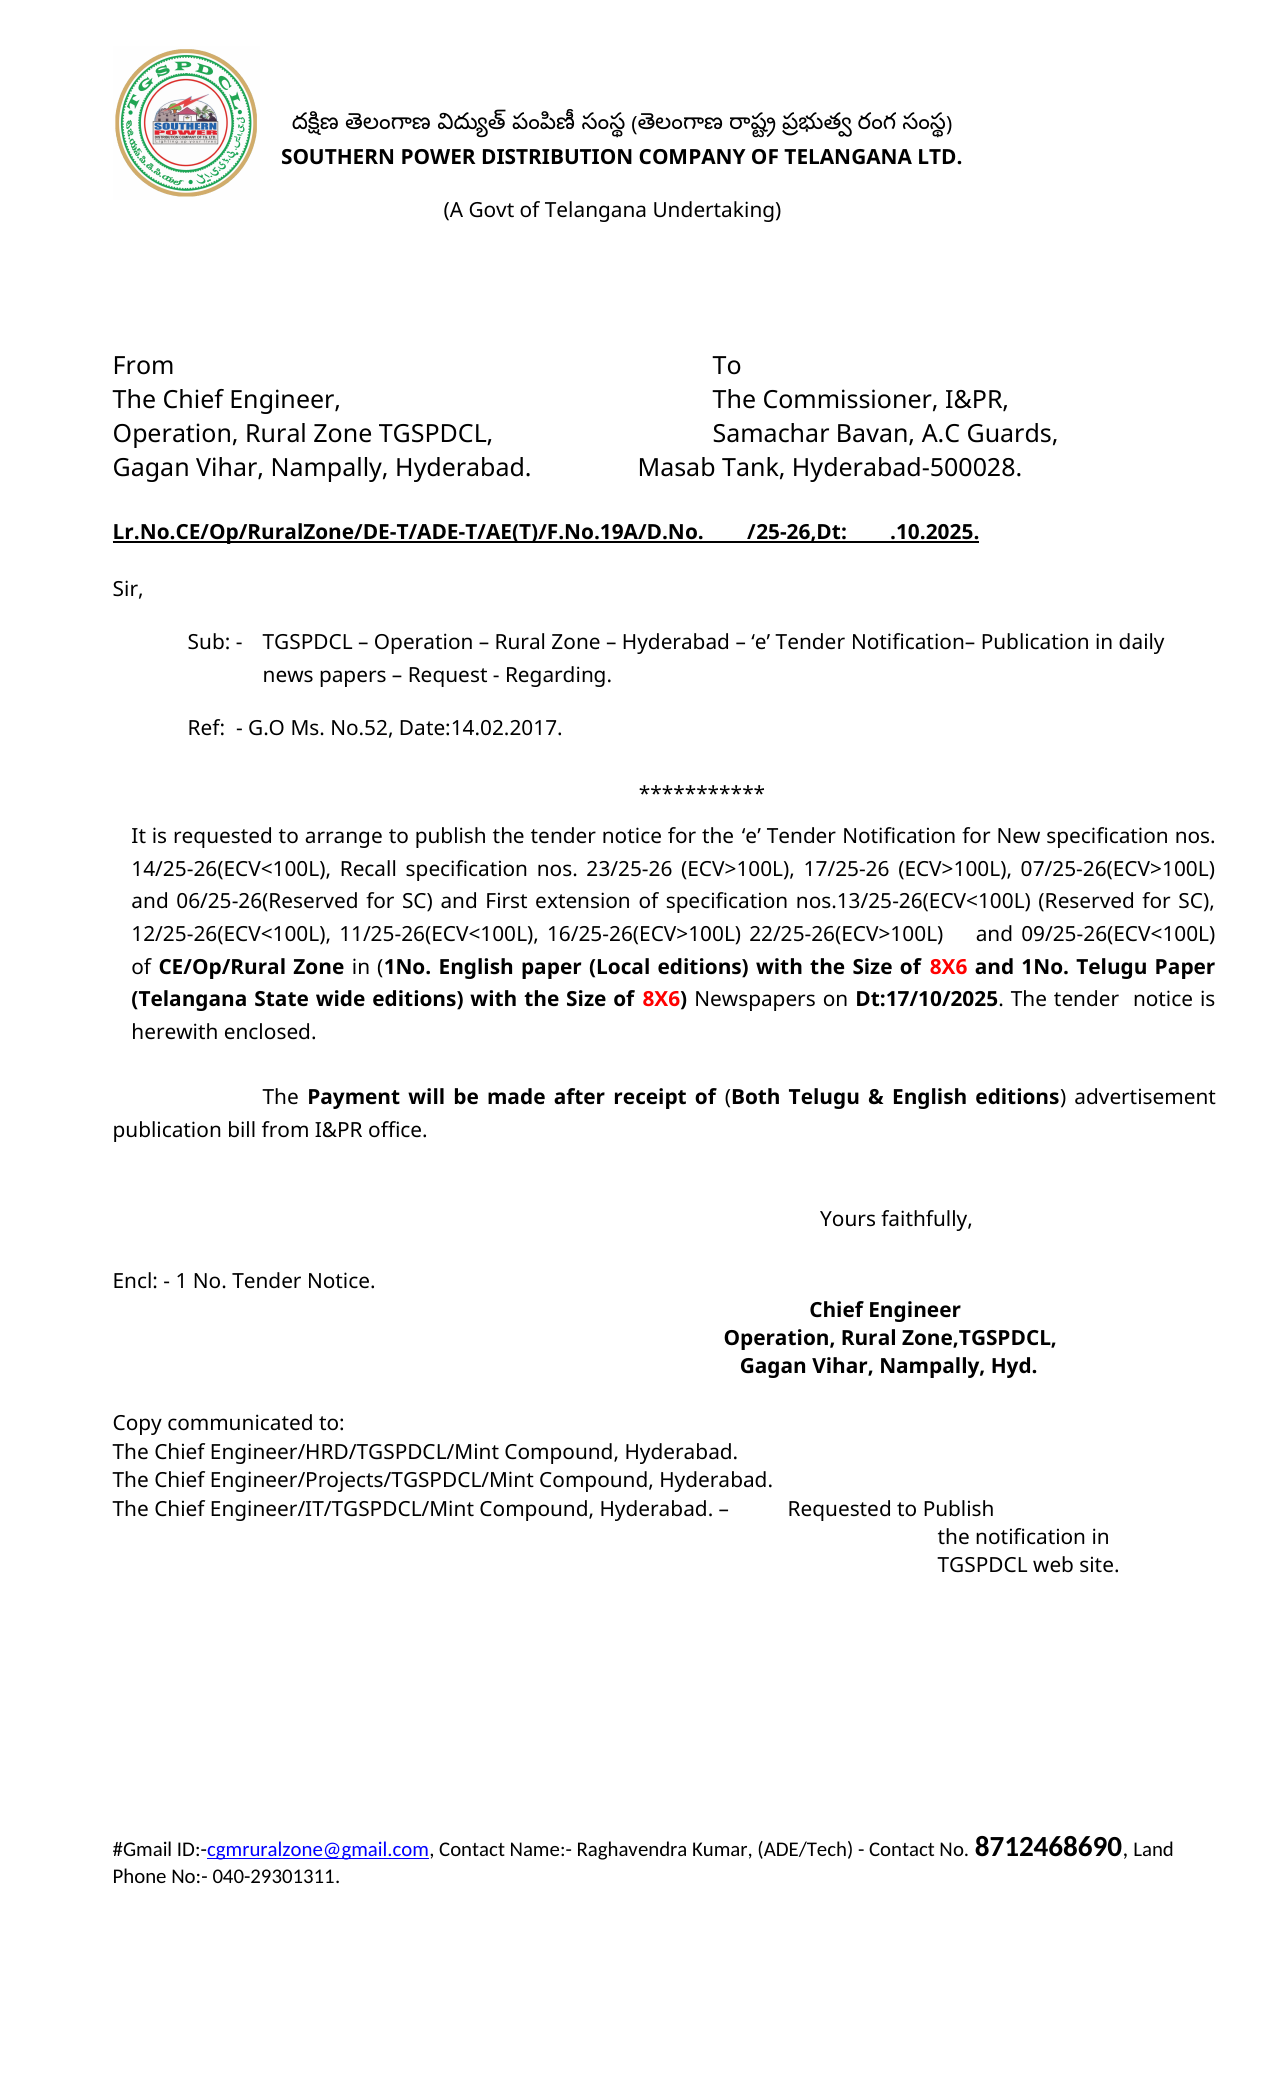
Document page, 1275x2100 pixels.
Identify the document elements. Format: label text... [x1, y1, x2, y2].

text The Payment will be made after receipt of (Both Telugu & English editions) advertisement publication bill from I&PR office. [112, 1082, 1216, 1143]
text The Chief Engineer, The Commissioner, I&PR, [112, 381, 1216, 416]
text The Chief Engineer/HRD/TGSPDCL/Mint Compound, Hyderabad. [112, 1437, 1216, 1465]
text Gagan Vihar, Nampally, Hyd. [712, 1352, 1216, 1380]
text Sub: - TGSPDCL – Operation – Rural Zone – Hyderabad – ‘e’ Tender Notification– Publication in daily news papers – Request - Regarding. [187, 627, 1216, 688]
text Ref: - G.O Ms. No.52, Date:14.02.2017. [187, 713, 1216, 742]
text Operation, Rural Zone,TGSPDCL, [637, 1323, 1216, 1352]
text Operation, Rural Zone TGSPDCL, Samachar Bavan, A.C Guards, [112, 416, 1216, 449]
text The Chief Engineer/IT/TGSPDCL/Mint Compound, Hyderabad. – Requested to Publish [112, 1494, 1216, 1522]
text TGSPDCL web site. [862, 1551, 1216, 1579]
text the notification in [862, 1522, 1216, 1551]
text Chief Engineer [712, 1295, 1216, 1323]
text From To [112, 347, 1216, 381]
picture [112, 46, 260, 200]
text Encl: - 1 No. Tender Notice. [112, 1266, 1216, 1295]
text Lr.No.CE/Op/RuralZone/DE-T/ADE-T/AE(T)/F.No.19A/D.No. /25-26,Dt: .10.2025. [112, 517, 1216, 546]
text Yours faithfully, [787, 1204, 1216, 1233]
text Copy communicated to: [112, 1408, 1216, 1437]
text It is requested to arrange to publish the tender notice for the ‘e’ Tender Notification for New specification nos. 14/25-26(ECV<100L), Recall specification nos. 23/25-26 (ECV>100L), 17/25-26 (ECV>100L), 07/25-26(ECV>100L) and 06/25-26(Reserved for SC) and First extension of specification nos.13/25-26(ECV<100L) (Reserved for SC), 12/25-26(ECV<100L), 11/25-26(ECV<100L), 16/25-26(ECV>100L) 22/25-26(ECV>100L) and 09/25-26(ECV<100L) of CE/Op/Rural Zone in (1No. English paper (Local editions) with the Size of 8X6 and 1No. Telugu Paper (Telangana State wide editions) with the Size of 8X6) Newspapers on Dt:17/10/2025. The tender notice is herewith enclosed. [131, 821, 1216, 1045]
text Sir, [112, 574, 1216, 602]
text The Chief Engineer/Projects/TGSPDCL/Mint Compound, Hyderabad. [112, 1465, 1216, 1494]
text *********** [187, 779, 1216, 807]
text Gagan Vihar, Nampally, Hyderabad. Masab Tank, Hyderabad-500028. [112, 449, 1216, 484]
